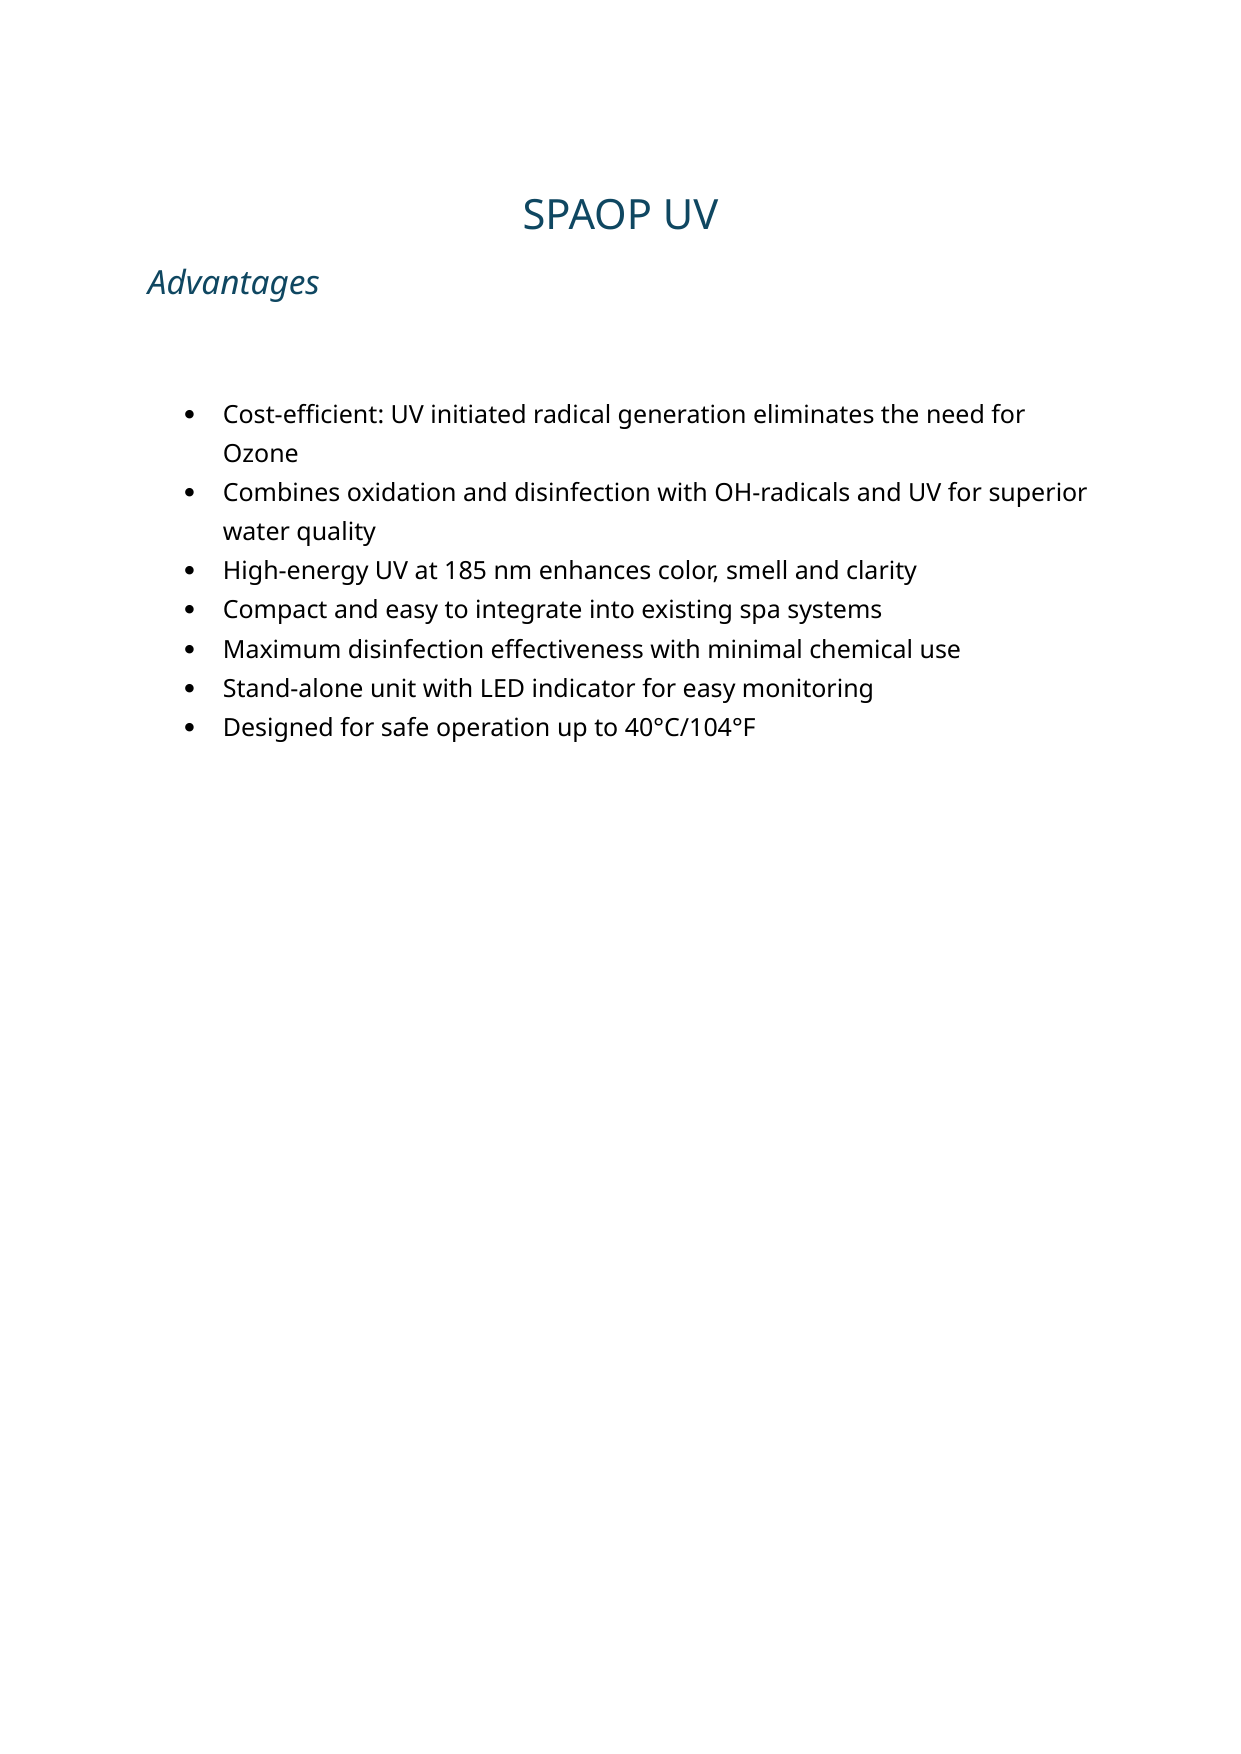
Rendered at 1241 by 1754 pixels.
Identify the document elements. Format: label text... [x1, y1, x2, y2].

list Compact and easy to integrate into existing spa systems [185, 592, 1093, 626]
text Advantages [148, 259, 1093, 304]
subtitle SPAOP UV [148, 185, 1093, 242]
list High-energy UV at 185 nm enhances color, smell and clarity [185, 553, 1093, 587]
list Maximum disinfection effectiveness with minimal chemical use [185, 631, 1093, 665]
list Cost-efficient: UV initiated radical generation eliminates the need for Ozone [185, 396, 1093, 469]
list Stand-alone unit with LED indicator for easy monitoring [185, 671, 1093, 704]
list Combines oxidation and disinfection with OH-radicals and UV for superior water quality [185, 475, 1093, 548]
list Designed for safe operation up to 40°C/104°F [185, 710, 1093, 744]
